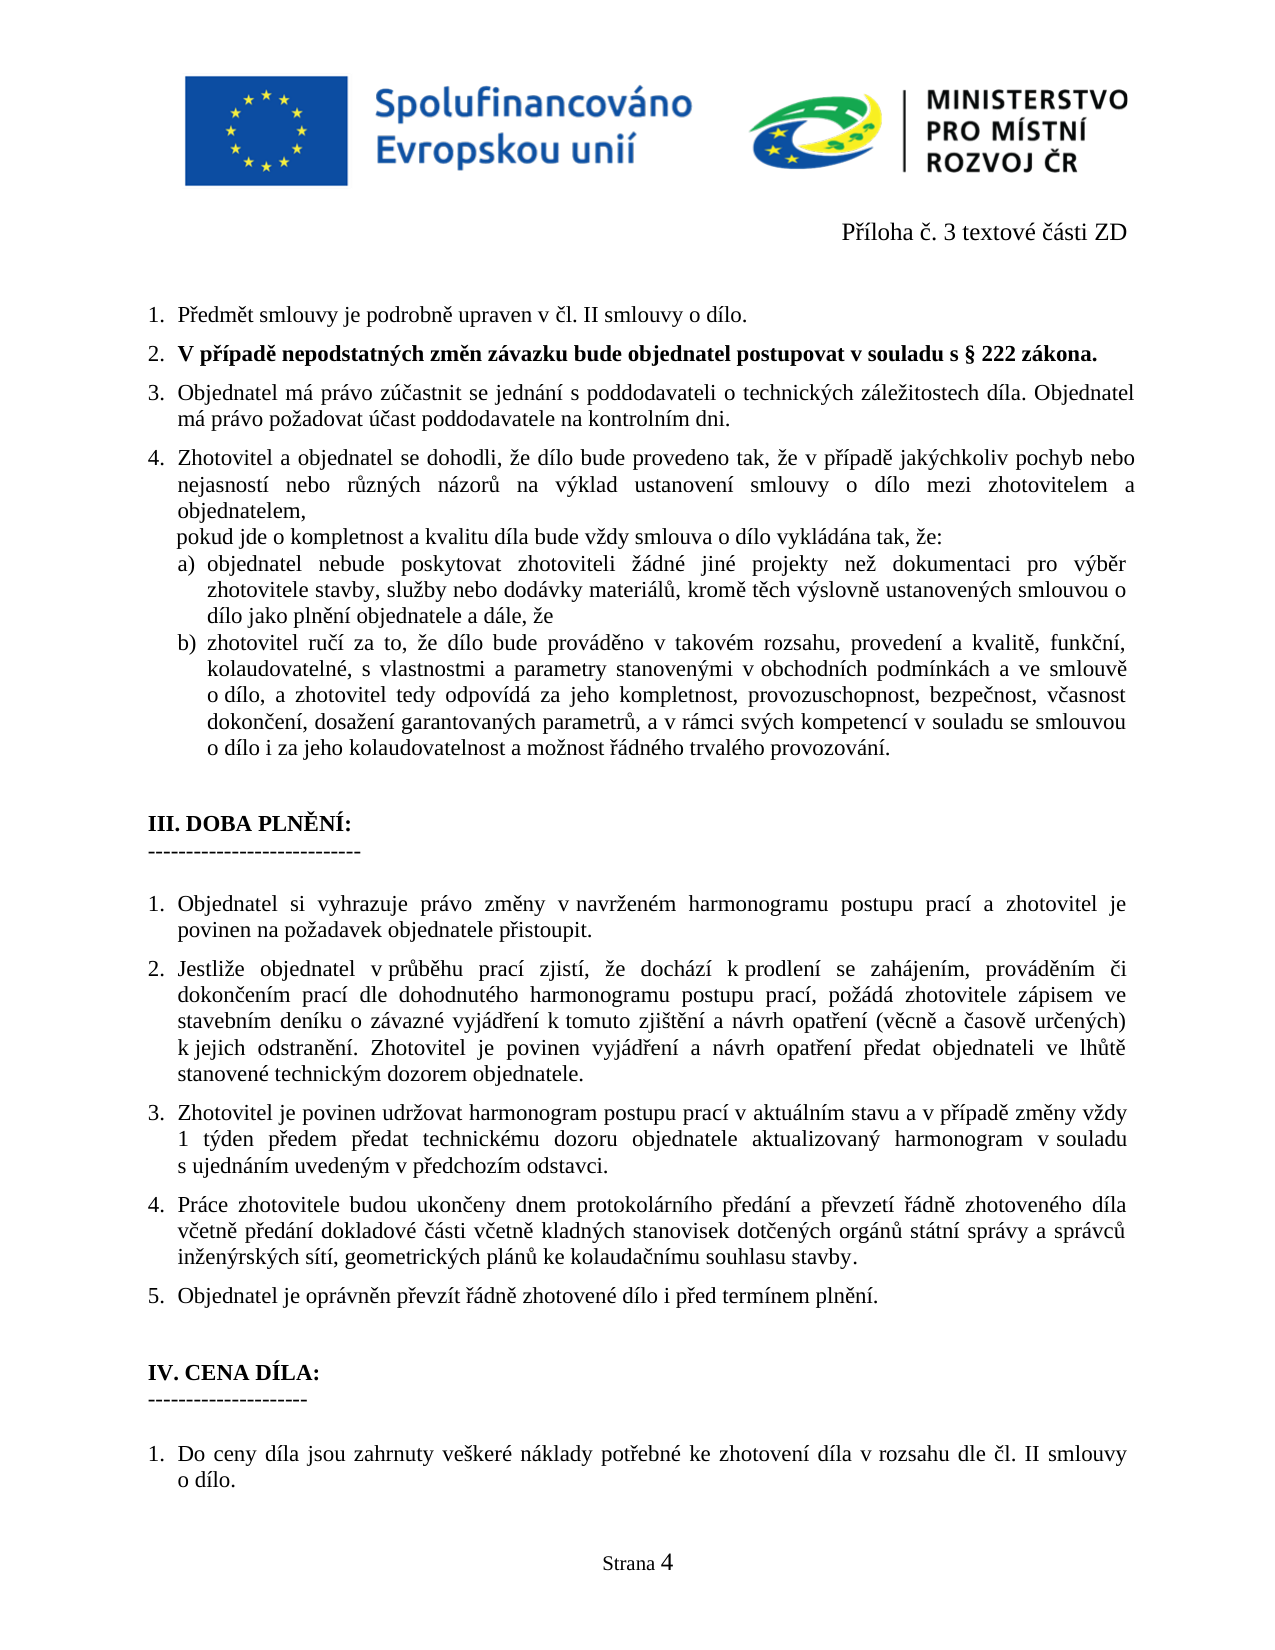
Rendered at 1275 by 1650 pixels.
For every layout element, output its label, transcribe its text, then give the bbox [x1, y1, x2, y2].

list Zhotovitel je povinen udržovat harmonogram postupu prací v aktuálním stavu a v případě změny vždy 1 týden předem předat technickému dozoru objednatele aktualizovaný harmonogram v souladu s ujednáním uvedeným v předchozím odstavci. [148, 1099, 1127, 1178]
list Předmět smlouvy je podrobně upraven v čl. II smlouvy o dílo. [148, 301, 1127, 328]
list Práce zhotovitele budou ukončeny dnem protokolárního předání a převzetí řádně zhotoveného díla včetně předání dokladové části včetně kladných stanovisek dotčených orgánů státní správy a správců inženýrských sítí, geometrických plánů ke kolaudačnímu souhlasu stavby. [148, 1191, 1127, 1270]
list Do ceny díla jsou zahrnuty veškeré náklady potřebné ke zhotovení díla v rozsahu dle čl. II smlouvy o dílo. [148, 1440, 1127, 1493]
list objednatel nebude poskytovat zhotoviteli žádné jiné projekty než dokumentaci pro výběr zhotovitele stavby, služby nebo dodávky materiálů, kromě těch výslovně ustanovených smlouvou o dílo jako plnění objednatele a dále, že [177, 550, 1127, 629]
text III. DOBA PLNĚNÍ: [148, 811, 1137, 837]
list Objednatel má právo zúčastnit se jednání s poddodavateli o technických záležitostech díla. Objednatel má právo požadovat účast poddodavatele na kontrolním dni. [148, 379, 1137, 432]
list Jestliže objednatel v průběhu prací zjistí, že dochází k prodlení se zahájením, prováděním či dokončením prací dle dohodnutého harmonogramu postupu prací, požádá zhotovitele zápisem ve stavebním deníku o závazné vyjádření k tomuto zjištění a návrh opatření (věcně a časově určených) k jejich odstranění. Zhotovitel je povinen vyjádření a návrh opatření předat objednateli ve lhůtě stanovené technickým dozorem objednatele. [148, 955, 1127, 1087]
text pokud jde o kompletnost a kvalitu díla bude vždy smlouva o dílo vykládána tak, že: [148, 523, 1137, 550]
list zhotovitel ručí za to, že dílo bude prováděno v takovém rozsahu, provedení a kvalitě, funkční, kolaudovatelné, s vlastnostmi a parametry stanovenými v obchodních podmínkách a ve smlouvě o dílo, a zhotovitel tedy odpovídá za jeho kompletnost, provozuschopnost, bezpečnost, včasnost dokončení, dosažení garantovaných parametrů, a v rámci svých kompetencí v souladu se smlouvou o dílo i za jeho kolaudovatelnost a možnost řádného trvalého provozování. [177, 629, 1127, 761]
text --------------------- [148, 1385, 1137, 1440]
list Objednatel si vyhrazuje právo změny v navrženém harmonogramu postupu prací a zhotovitel je povinen na požadavek objednatele přistoupit. [148, 889, 1127, 942]
list Objednatel je oprávněn převzít řádně zhotovené dílo i před termínem plnění. [148, 1282, 1127, 1308]
picture [182, 73, 1128, 189]
text ---------------------------- [148, 837, 1137, 863]
list V případě nepodstatných změn závazku bude objednatel postupovat v souladu s § 222 zákona. [148, 340, 1127, 367]
list Zhotovitel a objednatel se dohodli, že dílo bude provedeno tak, že v případě jakýchkoliv pochyb nebo nejasností nebo různých názorů na výklad ustanovení smlouvy o dílo mezi zhotovitelem a objednatelem, [148, 444, 1137, 523]
text IV. CENA DÍLA: [148, 1358, 1137, 1385]
